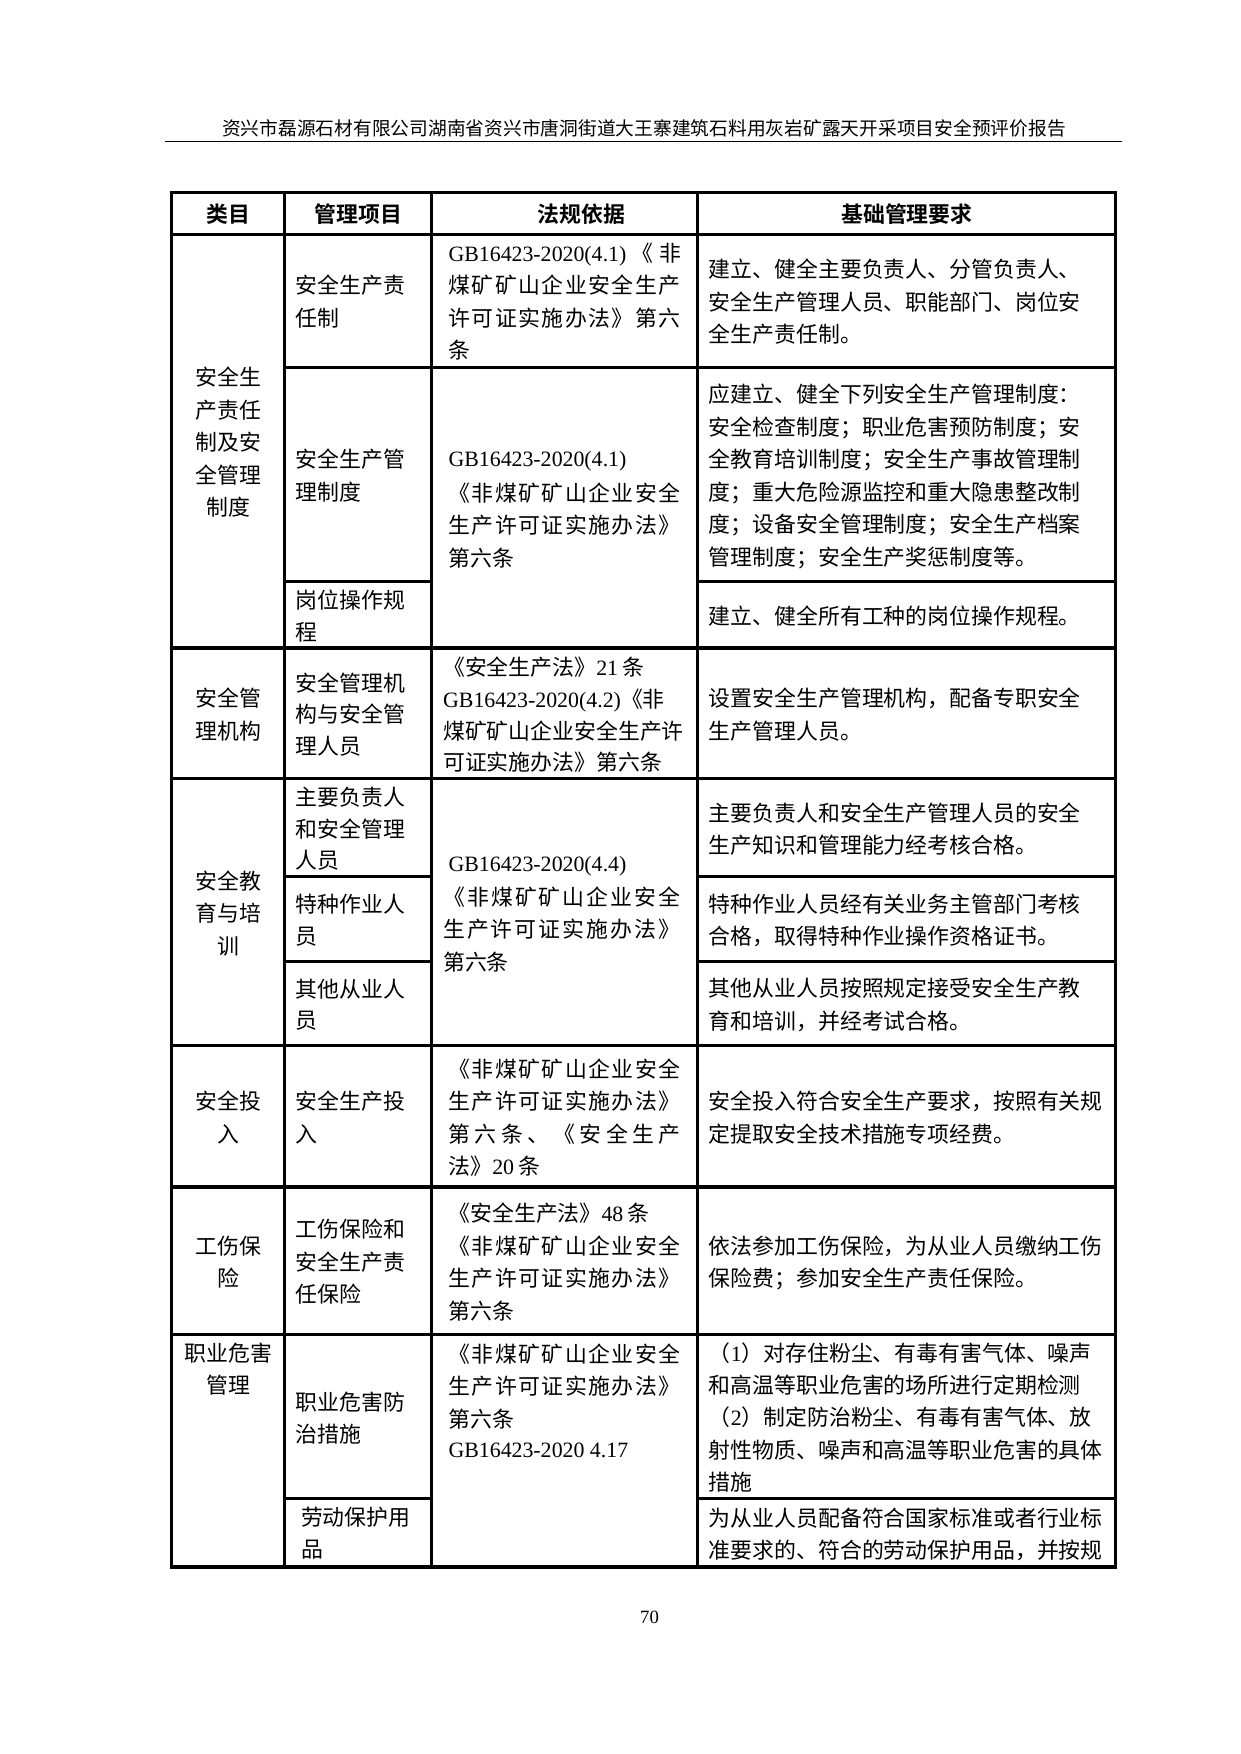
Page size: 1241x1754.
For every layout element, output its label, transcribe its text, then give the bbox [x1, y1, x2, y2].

table_cell 安全生产责任制 [286, 236, 430, 366]
table_cell （1）对存住粉尘、有毒有害气体、噪声和高温等职业危害的场所进行定期检测 （2）制定防治粉尘、有毒有害气体、放射性物质、噪声和高温等职业危害的具体措施 [699, 1336, 1114, 1497]
table_header 管理项目 [286, 194, 430, 232]
table_cell 职业危害防治措施 [286, 1336, 430, 1497]
table_cell 安全教育与培训 [173, 780, 283, 1044]
table_cell 应建立、健全下列安全生产管理制度：安全检查制度；职业危害预防制度；安全教育培训制度；安全生产事故管理制度；重大危险源监控和重大隐患整改制度；设备安全管理制度；安全生产档案管理制度；安全生产奖惩制度等。 [699, 369, 1114, 580]
table_cell GB16423-2020(4.4) 《非煤矿矿山企业安全生产许可证实施办法》第六条 [433, 780, 696, 1044]
table_cell 《非煤矿矿山企业安全生产许可证实施办法》第六条、《安全生产法》20条 [433, 1047, 696, 1185]
table_cell 安全管理机构 [173, 650, 283, 777]
table_header 类目 [173, 194, 283, 232]
table_cell 主要负责人和安全管理人员 [286, 780, 430, 875]
table_cell 安全生产投入 [286, 1047, 430, 1185]
table_cell 建立、健全主要负责人、分管负责人、安全生产管理人员、职能部门、岗位安全生产责任制。 [699, 236, 1114, 366]
table_cell 其他从业人员按照规定接受安全生产教育和培训，并经考试合格。 [699, 963, 1114, 1044]
table_cell 工伤保险和安全生产责任保险 [286, 1189, 430, 1333]
table_cell GB16423-2020(4.1) 《非煤矿矿山企业安全生产许可证实施办法》第六条 [433, 369, 696, 646]
table_cell 安全生产责任制及安全管理制度 [173, 236, 283, 646]
table_header 基础管理要求 [699, 194, 1114, 232]
table_header 法规依据 [433, 194, 696, 232]
table_cell 特种作业人员经有关业务主管部门考核合格，取得特种作业操作资格证书。 [699, 878, 1114, 959]
table_cell 《安全生产法》21条 GB16423-2020(4.2)《非煤矿矿山企业安全生产许可证实施办法》第六条 [433, 650, 696, 777]
table_cell GB16423-2020(4.1)《非煤矿矿山企业安全生产许可证实施办法》第六条 [433, 236, 696, 366]
table_cell 《安全生产法》48条 《非煤矿矿山企业安全生产许可证实施办法》第六条 [433, 1189, 696, 1333]
table_cell 特种作业人员 [286, 878, 430, 959]
table_cell 建立、健全所有工种的岗位操作规程。 [699, 583, 1114, 646]
table_cell 《非煤矿矿山企业安全生产许可证实施办法》第六条 GB16423-2020 4.17 [433, 1336, 696, 1565]
table_cell 依法参加工伤保险，为从业人员缴纳工伤保险费；参加安全生产责任保险。 [699, 1189, 1114, 1333]
table_cell 工伤保险 [173, 1189, 283, 1333]
table_cell 职业危害管理 [173, 1336, 283, 1565]
table_cell 安全投入 [173, 1047, 283, 1185]
table_cell 其他从业人员 [286, 963, 430, 1044]
table_cell 设置安全生产管理机构，配备专职安全生产管理人员。 [699, 650, 1114, 777]
table_cell 劳动保护用品 [286, 1500, 430, 1565]
table_cell 主要负责人和安全生产管理人员的安全生产知识和管理能力经考核合格。 [699, 780, 1114, 875]
table_cell 安全投入符合安全生产要求，按照有关规定提取安全技术措施专项经费。 [699, 1047, 1114, 1185]
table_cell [699, 1500, 1114, 1565]
table_cell 岗位操作规程 [286, 583, 430, 646]
table_cell 安全管理机构与安全管理人员 [286, 650, 430, 777]
table_cell 安全生产管理制度 [286, 369, 430, 580]
